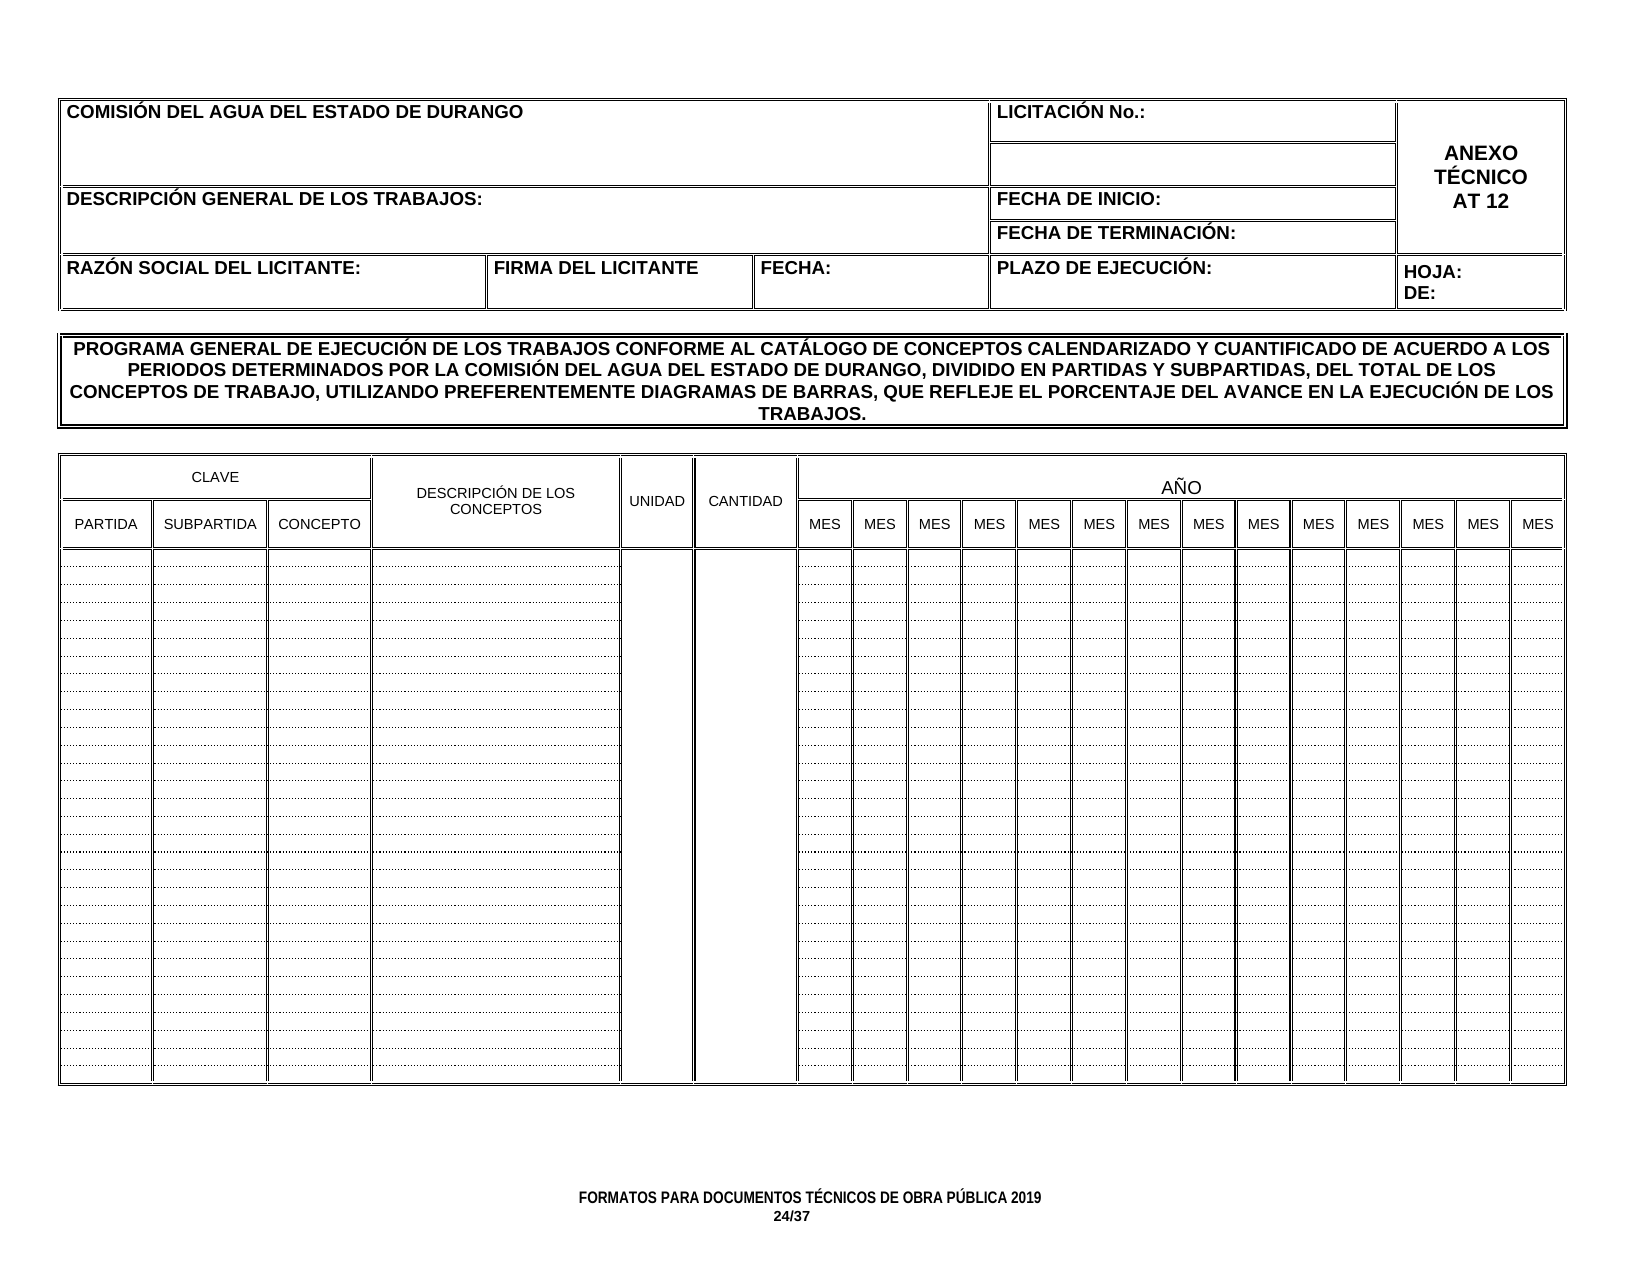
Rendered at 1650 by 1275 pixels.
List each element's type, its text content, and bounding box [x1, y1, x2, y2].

table_cell [1183, 798, 1234, 816]
table_cell [373, 976, 619, 994]
table_cell [909, 584, 960, 602]
table_cell [1402, 566, 1454, 584]
table_cell FIRMA DEL LICITANTE [488, 256, 752, 308]
table_cell [61, 709, 151, 727]
table_cell [1293, 905, 1344, 923]
table_cell [799, 727, 851, 744]
table_cell [622, 958, 692, 976]
table_cell [1347, 923, 1399, 941]
table_cell [153, 1065, 267, 1083]
table_cell [963, 780, 1015, 798]
table_cell [1457, 691, 1509, 709]
table_cell [269, 763, 370, 780]
table_cell [854, 550, 906, 566]
table_cell MES [1073, 501, 1125, 547]
table_cell [1128, 905, 1180, 923]
table_cell [1128, 638, 1180, 656]
table_cell [799, 673, 851, 691]
table_cell [1512, 834, 1564, 851]
table_cell [267, 1065, 372, 1083]
table_cell [1402, 638, 1454, 656]
table_cell [799, 905, 851, 923]
table_cell [269, 941, 370, 958]
table_cell [154, 602, 266, 620]
table_cell [1073, 709, 1125, 727]
table_cell [373, 602, 619, 620]
table_cell [1512, 566, 1564, 584]
table_cell [696, 709, 796, 727]
table_cell [1183, 638, 1234, 656]
table_cell [61, 1048, 151, 1065]
table_cell [909, 638, 960, 656]
table_cell [1018, 994, 1070, 1012]
table_cell [154, 638, 266, 656]
table_cell SUBPARTIDA [154, 501, 266, 547]
table_cell [1293, 834, 1344, 851]
table_cell [1073, 656, 1125, 673]
table_cell [1402, 905, 1454, 923]
table_cell [1238, 602, 1289, 620]
table_cell MES [963, 501, 1015, 547]
table_cell [373, 780, 619, 798]
table_cell [1128, 834, 1180, 851]
table_cell [622, 745, 692, 762]
table_cell [696, 566, 796, 584]
table_cell [1018, 709, 1070, 727]
table_cell [373, 1012, 619, 1029]
table_cell [1018, 834, 1070, 851]
table_cell [1238, 727, 1289, 744]
table_cell [622, 1030, 692, 1047]
table_cell [622, 834, 692, 851]
table_cell [907, 1065, 962, 1083]
table_cell [154, 1030, 266, 1047]
table_cell [696, 727, 796, 744]
table_cell [696, 1048, 796, 1065]
table_cell [1073, 727, 1125, 744]
table_cell [622, 780, 692, 798]
table_cell [1512, 656, 1564, 673]
table_cell [622, 851, 692, 869]
table_cell [1018, 869, 1070, 887]
table_cell [1128, 923, 1180, 941]
table_cell MES [1238, 501, 1289, 547]
table_cell [1510, 1065, 1564, 1083]
table_cell [1018, 1030, 1070, 1047]
table_cell [269, 994, 370, 1012]
table_cell [373, 550, 619, 566]
table_cell [1018, 958, 1070, 976]
table_cell [1402, 745, 1454, 762]
table_cell [799, 763, 851, 780]
table_cell [1293, 958, 1344, 976]
table_header AÑO [797, 456, 1564, 498]
table_cell [1457, 994, 1509, 1012]
table_cell [1512, 547, 1564, 566]
table_cell [909, 994, 960, 1012]
table_cell [696, 638, 796, 656]
table_cell [1073, 1012, 1125, 1029]
table_cell [1238, 869, 1289, 887]
table_cell [1457, 834, 1509, 851]
table_cell [373, 1048, 619, 1065]
table_cell [154, 727, 266, 744]
table_cell [1073, 638, 1125, 656]
table_cell [1073, 763, 1125, 780]
table_cell [1018, 602, 1070, 620]
table_cell [1018, 673, 1070, 691]
table_cell [963, 798, 1015, 816]
table_cell [1512, 620, 1564, 638]
table_cell [1183, 941, 1234, 958]
table_cell [1238, 834, 1289, 851]
table_cell [909, 1012, 960, 1029]
table_cell [1402, 763, 1454, 780]
table_cell [1457, 905, 1509, 923]
table_cell [963, 941, 1015, 958]
table_cell [1126, 1065, 1181, 1083]
table_cell [622, 550, 692, 566]
table_cell [1018, 656, 1070, 673]
table_cell [1293, 656, 1344, 673]
table_cell [373, 851, 619, 869]
table_cell [854, 887, 906, 905]
table_cell MES [1018, 501, 1070, 547]
table_cell [61, 584, 151, 602]
table_cell [799, 691, 851, 709]
table_cell [854, 941, 906, 958]
table_cell [854, 763, 906, 780]
table_cell [963, 887, 1015, 905]
table_cell [854, 656, 906, 673]
table_cell [373, 656, 619, 673]
table_cell [799, 869, 851, 887]
table_cell [963, 566, 1015, 584]
table_cell [1457, 976, 1509, 994]
table_cell [1128, 976, 1180, 994]
table_cell [61, 638, 151, 656]
table_cell [1183, 673, 1234, 691]
table_cell [909, 834, 960, 851]
table_cell [373, 941, 619, 958]
table_cell [1512, 1030, 1564, 1047]
table_cell [854, 851, 906, 869]
table_cell [1073, 923, 1125, 941]
table_cell [269, 1048, 370, 1065]
table_cell [909, 780, 960, 798]
table_cell [1457, 780, 1509, 798]
table_cell [154, 941, 266, 958]
table_cell [1456, 1065, 1510, 1083]
table_cell [373, 869, 619, 887]
table_cell [909, 602, 960, 620]
table_cell [269, 584, 370, 602]
table_cell [854, 923, 906, 941]
table_cell [1402, 798, 1454, 816]
table_cell [1347, 763, 1399, 780]
table_cell [154, 550, 266, 566]
table_cell [1402, 816, 1454, 834]
table_cell [1238, 994, 1289, 1012]
table_cell [373, 620, 619, 638]
table_cell [1183, 691, 1234, 709]
table_cell [1018, 780, 1070, 798]
table_cell [1018, 584, 1070, 602]
table_cell [1128, 745, 1180, 762]
table_cell [1457, 887, 1509, 905]
table_cell [1512, 673, 1564, 691]
table_cell [963, 709, 1015, 727]
table_cell MES [799, 501, 851, 547]
table_cell [799, 550, 851, 566]
table_cell [1347, 656, 1399, 673]
table_cell [622, 727, 692, 744]
table_cell [1293, 638, 1344, 656]
table_cell [799, 923, 851, 941]
table_cell [1018, 566, 1070, 584]
table_cell [1238, 941, 1289, 958]
table_cell [1183, 1048, 1234, 1065]
table_cell [1183, 923, 1234, 941]
table_cell [373, 673, 619, 691]
table_cell [963, 745, 1015, 762]
table_cell [61, 1030, 151, 1047]
table_cell [1293, 869, 1344, 887]
table_cell [269, 780, 370, 798]
table_cell [799, 887, 851, 905]
table_cell [154, 1048, 266, 1065]
table_cell [373, 727, 619, 744]
table_cell [1128, 550, 1180, 566]
table_cell [909, 656, 960, 673]
table_cell [622, 976, 692, 994]
table_cell [620, 1065, 694, 1083]
table_cell [1236, 1065, 1291, 1083]
table_cell [61, 958, 151, 976]
table_cell [61, 547, 151, 566]
table_cell [799, 994, 851, 1012]
table_cell [269, 1012, 370, 1029]
table_cell [1457, 851, 1509, 869]
table_cell [1128, 763, 1180, 780]
table_cell [269, 566, 370, 584]
table_cell [1183, 994, 1234, 1012]
table_cell [1512, 584, 1564, 602]
table_cell [622, 584, 692, 602]
table_cell [854, 958, 906, 976]
table_cell [1238, 709, 1289, 727]
table_cell CONCEPTO [269, 501, 370, 547]
table_cell [1293, 745, 1344, 762]
table_cell [1128, 602, 1180, 620]
table_cell [1073, 745, 1125, 762]
table_cell [622, 763, 692, 780]
table_cell [1073, 1048, 1125, 1065]
table_cell [909, 869, 960, 887]
table_cell [1018, 905, 1070, 923]
table_cell [1347, 638, 1399, 656]
table_cell [269, 958, 370, 976]
table_cell [909, 976, 960, 994]
table_cell [269, 673, 370, 691]
table_cell [61, 994, 151, 1012]
table_cell [1512, 958, 1564, 976]
table_cell [854, 727, 906, 744]
table_cell [1128, 691, 1180, 709]
table_cell [1402, 994, 1454, 1012]
table_cell [1128, 673, 1180, 691]
table_cell [154, 958, 266, 976]
table_cell [1402, 727, 1454, 744]
table_cell [373, 763, 619, 780]
table_cell [963, 994, 1015, 1012]
table_cell [799, 1030, 851, 1047]
table_cell [1402, 602, 1454, 620]
table_cell [696, 798, 796, 816]
table_cell [1293, 994, 1344, 1012]
table_header COMISIÓN DEL AGUA DEL ESTADO DE DURANGO [61, 101, 989, 185]
table_cell [1293, 709, 1344, 727]
table_cell [1183, 602, 1234, 620]
table_cell [1018, 976, 1070, 994]
table_cell [1347, 958, 1399, 976]
table_cell [1402, 620, 1454, 638]
table_cell [963, 602, 1015, 620]
table_cell [1073, 798, 1125, 816]
table_cell [1347, 834, 1399, 851]
table_cell [1238, 584, 1289, 602]
table_cell [1183, 905, 1234, 923]
table_cell [1457, 602, 1509, 620]
table_cell [909, 905, 960, 923]
table_cell [1238, 798, 1289, 816]
table_cell [1457, 941, 1509, 958]
table_cell [1512, 745, 1564, 762]
table_cell [1073, 691, 1125, 709]
table_cell [154, 887, 266, 905]
table_cell [963, 834, 1015, 851]
table_cell [61, 745, 151, 762]
table_cell [1238, 1048, 1289, 1065]
table_cell [963, 550, 1015, 566]
table_cell [1128, 1030, 1180, 1047]
table_cell PLAZO DE EJECUCIÓN: [991, 256, 1395, 308]
table_cell [61, 602, 151, 620]
table_cell [1018, 941, 1070, 958]
table_cell [854, 1048, 906, 1065]
table_cell [799, 834, 851, 851]
table_cell [1457, 673, 1509, 691]
table_cell [852, 1065, 907, 1083]
table_cell [622, 869, 692, 887]
table_cell [154, 691, 266, 709]
table_cell [1512, 923, 1564, 941]
table_cell [696, 780, 796, 798]
table_cell [154, 798, 266, 816]
table_cell [269, 727, 370, 744]
table_cell [154, 584, 266, 602]
table_cell [1347, 584, 1399, 602]
table_cell [1457, 1048, 1509, 1065]
table_cell [696, 976, 796, 994]
table_cell [1347, 869, 1399, 887]
table_cell [622, 941, 692, 958]
table_cell [1457, 923, 1509, 941]
table_cell [909, 709, 960, 727]
table_cell [1183, 834, 1234, 851]
table_cell [622, 673, 692, 691]
table_cell [1402, 691, 1454, 709]
table_cell [1183, 709, 1234, 727]
table_cell [61, 780, 151, 798]
table_cell [799, 638, 851, 656]
table_cell [1347, 602, 1399, 620]
table_cell [963, 958, 1015, 976]
table_cell [61, 673, 151, 691]
table_cell [61, 905, 151, 923]
table_cell [1183, 727, 1234, 744]
table_cell [269, 709, 370, 727]
table_cell [1402, 923, 1454, 941]
table_cell [909, 673, 960, 691]
table_cell [854, 834, 906, 851]
table_cell [1128, 869, 1180, 887]
table_cell [1073, 905, 1125, 923]
table_cell [909, 566, 960, 584]
table_cell [1018, 798, 1070, 816]
table_cell [1347, 851, 1399, 869]
table_cell [1512, 1012, 1564, 1029]
table_cell [1512, 602, 1564, 620]
table_cell [154, 1012, 266, 1029]
table_cell [154, 816, 266, 834]
table_cell [963, 905, 1015, 923]
table_cell [1238, 566, 1289, 584]
table_cell [1293, 976, 1344, 994]
table_cell [1238, 673, 1289, 691]
table_cell [909, 550, 960, 566]
table_cell [854, 584, 906, 602]
table_cell [1293, 941, 1344, 958]
table_cell FECHA DE INICIO: [991, 188, 1395, 219]
table_cell [1347, 745, 1399, 762]
table_cell [1347, 709, 1399, 727]
table_cell [799, 780, 851, 798]
table_cell MES [1128, 501, 1180, 547]
table_cell [269, 550, 370, 566]
table_cell [1018, 887, 1070, 905]
table_cell [1128, 816, 1180, 834]
table_cell [1291, 1065, 1346, 1083]
table_cell [909, 941, 960, 958]
table_cell [1073, 816, 1125, 834]
table_cell [1238, 638, 1289, 656]
table_cell [1457, 566, 1509, 584]
table_cell [1073, 851, 1125, 869]
table_cell [1073, 869, 1125, 887]
table_cell [61, 851, 151, 869]
table_cell [909, 923, 960, 941]
table_cell [909, 691, 960, 709]
table_cell [1018, 763, 1070, 780]
table_cell [373, 994, 619, 1012]
table_cell [269, 602, 370, 620]
table_cell [1293, 1012, 1344, 1029]
table_cell [1293, 780, 1344, 798]
table_cell [1238, 691, 1289, 709]
table_cell [1347, 994, 1399, 1012]
table_cell [909, 727, 960, 744]
table_cell [696, 550, 796, 566]
table_cell [696, 887, 796, 905]
table_cell [799, 1048, 851, 1065]
table_cell [1073, 941, 1125, 958]
table_cell [1073, 994, 1125, 1012]
table_cell [696, 905, 796, 923]
table_cell [1238, 656, 1289, 673]
table_cell [1512, 994, 1564, 1012]
table_cell [622, 905, 692, 923]
table_cell [1457, 638, 1509, 656]
table_cell [1512, 780, 1564, 798]
table_cell [1293, 923, 1344, 941]
table_cell [1073, 550, 1125, 566]
table_cell [1128, 584, 1180, 602]
table_cell [1128, 1012, 1180, 1029]
table_cell [1457, 584, 1509, 602]
table_cell [1293, 851, 1344, 869]
table_cell [1512, 869, 1564, 887]
table_cell [1238, 851, 1289, 869]
table_cell [269, 638, 370, 656]
table_cell [1402, 550, 1454, 566]
table_cell [797, 1065, 852, 1083]
table_cell [622, 923, 692, 941]
table_cell [1402, 851, 1454, 869]
table_cell [1128, 958, 1180, 976]
table_cell [1512, 887, 1564, 905]
table_cell [61, 620, 151, 638]
table_cell [854, 798, 906, 816]
table_cell [1238, 976, 1289, 994]
table_cell [854, 638, 906, 656]
table_header DESCRIPCIÓN DE LOS CONCEPTOS [372, 456, 620, 547]
table_cell [1018, 638, 1070, 656]
table_cell [854, 976, 906, 994]
table_cell [963, 816, 1015, 834]
table_cell [1512, 941, 1564, 958]
table_cell [1347, 976, 1399, 994]
table_cell [622, 691, 692, 709]
table_cell [1293, 602, 1344, 620]
table_cell [909, 816, 960, 834]
table_cell [696, 691, 796, 709]
table_cell [963, 923, 1015, 941]
table_cell [373, 638, 619, 656]
table_cell [154, 834, 266, 851]
table_cell [1457, 763, 1509, 780]
table_cell [154, 656, 266, 673]
table_header ANEXO TÉCNICO AT 12 [1396, 101, 1564, 253]
table_cell [1402, 656, 1454, 673]
table_cell [1018, 1048, 1070, 1065]
table_cell [1293, 620, 1344, 638]
table_cell [373, 584, 619, 602]
table_cell [373, 887, 619, 905]
table_cell [963, 673, 1015, 691]
table_cell [1347, 1030, 1399, 1047]
table_cell [154, 780, 266, 798]
table_cell [1183, 976, 1234, 994]
table_cell [963, 1030, 1015, 1047]
table_cell [1128, 566, 1180, 584]
table_cell [269, 1030, 370, 1047]
table_cell [269, 816, 370, 834]
table_cell [799, 1012, 851, 1029]
table_cell [1457, 869, 1509, 887]
table_cell [269, 656, 370, 673]
table_cell [1183, 1030, 1234, 1047]
table_cell [1402, 584, 1454, 602]
table_cell [1073, 620, 1125, 638]
table_cell [963, 976, 1015, 994]
table_cell [1128, 727, 1180, 744]
table_cell [1402, 709, 1454, 727]
table_cell [154, 673, 266, 691]
table_cell [1017, 1065, 1071, 1083]
table_cell [1512, 691, 1564, 709]
table_cell [1293, 584, 1344, 602]
table_cell [1183, 566, 1234, 584]
table_cell [1347, 620, 1399, 638]
table_cell [269, 691, 370, 709]
table_cell [269, 851, 370, 869]
table_cell [1183, 869, 1234, 887]
table_cell [1018, 620, 1070, 638]
table_cell [1128, 941, 1180, 958]
table_cell [1071, 1065, 1126, 1083]
table_cell [1293, 673, 1344, 691]
table_cell [909, 887, 960, 905]
table_cell [1073, 887, 1125, 905]
table_cell MES [909, 501, 960, 547]
table_cell [61, 976, 151, 994]
table_cell [622, 620, 692, 638]
table_cell [1512, 798, 1564, 816]
table_cell [1073, 584, 1125, 602]
table_header CANTIDAD [694, 456, 797, 547]
table_cell [1457, 656, 1509, 673]
table_cell [1293, 727, 1344, 744]
table_cell [61, 941, 151, 958]
table_cell [1457, 620, 1509, 638]
table_cell [696, 923, 796, 941]
table_cell [799, 709, 851, 727]
table_cell [1346, 1065, 1401, 1083]
table_cell [1238, 887, 1289, 905]
table_cell [799, 602, 851, 620]
table_cell [1073, 834, 1125, 851]
table_cell [1457, 550, 1509, 566]
table_cell [154, 566, 266, 584]
table_cell [622, 709, 692, 727]
table_cell [1402, 1030, 1454, 1047]
table_cell [696, 851, 796, 869]
table_cell [799, 976, 851, 994]
table_cell [963, 1048, 1015, 1065]
table_cell [269, 976, 370, 994]
table_cell [373, 905, 619, 923]
table_cell [1293, 550, 1344, 566]
table_cell [1183, 958, 1234, 976]
table_cell [622, 656, 692, 673]
table_cell [61, 798, 151, 816]
table_cell [1401, 1065, 1456, 1083]
table_cell [373, 816, 619, 834]
table_cell [1128, 851, 1180, 869]
table_cell [854, 691, 906, 709]
table_cell [963, 1012, 1015, 1029]
table_cell [1402, 834, 1454, 851]
table_cell [696, 958, 796, 976]
table_cell [1183, 745, 1234, 762]
table_cell [154, 905, 266, 923]
table_cell HOJA: DE: [1396, 253, 1565, 308]
table_cell [622, 638, 692, 656]
table_cell [622, 602, 692, 620]
table_cell [1512, 976, 1564, 994]
table_cell [696, 763, 796, 780]
table_cell [1512, 905, 1564, 923]
table_cell [1128, 798, 1180, 816]
table_cell [854, 709, 906, 727]
table_cell [909, 763, 960, 780]
table_cell [963, 763, 1015, 780]
table_cell [909, 851, 960, 869]
table_cell [622, 887, 692, 905]
table_cell [61, 834, 151, 851]
table_cell [1402, 887, 1454, 905]
table_cell [1073, 673, 1125, 691]
table_cell [1347, 673, 1399, 691]
table_cell [1238, 1030, 1289, 1047]
table_cell [269, 905, 370, 923]
table_cell [269, 834, 370, 851]
table_cell MES [854, 501, 906, 547]
table_cell [622, 816, 692, 834]
table_cell [1293, 1030, 1344, 1047]
table_cell [991, 144, 1395, 185]
table_cell [622, 798, 692, 816]
table_cell [963, 656, 1015, 673]
table_cell [696, 994, 796, 1012]
table_cell [1402, 958, 1454, 976]
table_cell [61, 691, 151, 709]
table_cell [1512, 1048, 1564, 1065]
table_cell [1347, 798, 1399, 816]
table_cell [154, 923, 266, 941]
table_cell [1402, 1012, 1454, 1029]
table_cell [1238, 923, 1289, 941]
table_cell [1238, 620, 1289, 638]
table_cell [854, 620, 906, 638]
table_cell [269, 745, 370, 762]
table_cell [696, 816, 796, 834]
table_cell [1512, 709, 1564, 727]
table_cell [154, 976, 266, 994]
table_cell [1128, 656, 1180, 673]
table_cell [696, 745, 796, 762]
table_cell [854, 905, 906, 923]
table_cell [269, 923, 370, 941]
table_cell [1128, 780, 1180, 798]
table_cell [854, 673, 906, 691]
table_cell [1512, 816, 1564, 834]
table_header LICITACIÓN No.: [989, 101, 1396, 141]
table_cell [154, 620, 266, 638]
table_cell [1457, 745, 1509, 762]
table_cell MES [1402, 501, 1454, 547]
table_cell [799, 851, 851, 869]
table_cell [1128, 994, 1180, 1012]
table_cell [373, 745, 619, 762]
table_cell [373, 798, 619, 816]
table_cell [1073, 566, 1125, 584]
table_cell [1018, 1012, 1070, 1029]
table_cell [1347, 1048, 1399, 1065]
table_cell [1018, 816, 1070, 834]
table_cell [1512, 851, 1564, 869]
table_cell [799, 620, 851, 638]
table_cell [1457, 798, 1509, 816]
table_cell [1347, 816, 1399, 834]
table_cell [963, 851, 1015, 869]
table_cell [373, 958, 619, 976]
table_cell [61, 923, 151, 941]
table_cell [854, 566, 906, 584]
table_cell [61, 1012, 151, 1029]
table_cell [1347, 780, 1399, 798]
table_cell [1347, 887, 1399, 905]
table_cell [1238, 1012, 1289, 1029]
table_cell [1183, 656, 1234, 673]
table_cell [963, 584, 1015, 602]
table_cell MES [1293, 501, 1344, 547]
table_header CLAVE [61, 454, 372, 498]
table_cell [1457, 727, 1509, 744]
table_cell [799, 566, 851, 584]
table_cell [1402, 976, 1454, 994]
table_cell MES [1457, 501, 1509, 547]
table_cell [854, 1030, 906, 1047]
table_cell [799, 798, 851, 816]
table_cell [1457, 816, 1509, 834]
table_cell [154, 994, 266, 1012]
table_cell [373, 709, 619, 727]
table_cell [1018, 923, 1070, 941]
table_cell [1293, 1048, 1344, 1065]
table_cell [854, 869, 906, 887]
table_cell [963, 869, 1015, 887]
table_cell FECHA DE TERMINACIÓN: [991, 222, 1395, 253]
table_cell [373, 566, 619, 584]
table_cell [1293, 816, 1344, 834]
table_cell [373, 691, 619, 709]
table_cell [1183, 780, 1234, 798]
table_cell [61, 869, 151, 887]
table_cell DESCRIPCIÓN GENERAL DE LOS TRABAJOS: [59, 185, 989, 253]
table_cell [696, 673, 796, 691]
table_cell [799, 656, 851, 673]
table_cell [1347, 1012, 1399, 1029]
table_cell [909, 1030, 960, 1047]
table_cell [1402, 1048, 1454, 1065]
table_cell [154, 763, 266, 780]
table_cell [909, 620, 960, 638]
table_cell [1457, 1030, 1509, 1047]
table_cell [269, 887, 370, 905]
table_cell [1073, 780, 1125, 798]
table_cell [909, 1048, 960, 1065]
table_cell [1073, 976, 1125, 994]
table_cell [1293, 763, 1344, 780]
table_cell [372, 1065, 620, 1083]
table_cell [1018, 745, 1070, 762]
table_cell [799, 584, 851, 602]
table_cell [696, 941, 796, 958]
table_cell [1238, 550, 1289, 566]
table_cell [696, 834, 796, 851]
table_cell [1238, 905, 1289, 923]
table_cell [1183, 1012, 1234, 1029]
table_cell [1293, 566, 1344, 584]
table_cell [1293, 798, 1344, 816]
table_cell [854, 780, 906, 798]
table_cell [963, 691, 1015, 709]
table_header UNIDAD [620, 454, 694, 547]
table_cell [1457, 958, 1509, 976]
table_cell [1128, 709, 1180, 727]
table_cell [1128, 620, 1180, 638]
table_cell [1293, 887, 1344, 905]
table_cell [1073, 602, 1125, 620]
table_cell MES [1183, 501, 1234, 547]
table_cell [154, 709, 266, 727]
table_cell [1347, 691, 1399, 709]
table_cell [962, 1065, 1017, 1083]
table_cell [854, 816, 906, 834]
table_cell FECHA: [755, 256, 988, 308]
table_cell [799, 941, 851, 958]
table_cell [1347, 566, 1399, 584]
table_cell [61, 887, 151, 905]
table_cell [799, 958, 851, 976]
table_cell [909, 798, 960, 816]
table_cell [269, 620, 370, 638]
table_cell [1512, 727, 1564, 744]
table_cell [1402, 941, 1454, 958]
table_cell [622, 1048, 692, 1065]
table_cell [1073, 958, 1125, 976]
table_cell [963, 727, 1015, 744]
table_cell [696, 1012, 796, 1029]
table_cell [909, 745, 960, 762]
table_cell PROGRAMA GENERAL DE EJECUCIÓN DE LOS TRABAJOS CONFORME AL CATÁLOGO DE CONCEPTOS CALENDARIZADO Y CUANTIFICADO DE ACUERDO A LOS PERIODOS DETERMINADOS POR LA COMISIÓN DEL AGUA DEL ESTADO DE DURANGO, DIVIDIDO EN PARTIDAS Y SUBPARTIDAS, DEL TOTAL DE LOS CONCEPTOS DE TRABAJO, UTILIZANDO PREFERENTEMENTE DIAGRAMAS DE BARRAS, QUE REFLEJE EL PORCENTAJE DEL AVANCE EN LA EJECUCIÓN DE LOS TRABAJOS. [59, 333, 1565, 424]
table_cell [622, 566, 692, 584]
table_cell [1183, 887, 1234, 905]
table_cell [1183, 550, 1234, 566]
table_cell MES [1347, 501, 1399, 547]
table_cell [1181, 1065, 1236, 1083]
table_cell [854, 745, 906, 762]
table_cell [1402, 673, 1454, 691]
table_cell [1018, 550, 1070, 566]
table_cell [61, 1065, 153, 1083]
table_cell [622, 1012, 692, 1029]
table_cell [1457, 1012, 1509, 1029]
table_cell [696, 869, 796, 887]
table_cell [1347, 550, 1399, 566]
table_cell [1238, 816, 1289, 834]
table_cell [1238, 780, 1289, 798]
table_cell [1073, 1030, 1125, 1047]
table_cell [696, 1030, 796, 1047]
table_cell [1018, 851, 1070, 869]
table_cell [909, 958, 960, 976]
table_cell MES [1510, 498, 1565, 547]
table_cell RAZÓN SOCIAL DEL LICITANTE: [59, 253, 486, 308]
table_cell [963, 620, 1015, 638]
table_cell [61, 656, 151, 673]
table_cell [373, 923, 619, 941]
table_cell [1018, 691, 1070, 709]
table_cell [61, 566, 151, 584]
table_cell [1347, 905, 1399, 923]
table_cell [1512, 638, 1564, 656]
table_cell [696, 584, 796, 602]
table_cell [154, 851, 266, 869]
table_cell [1402, 780, 1454, 798]
table_cell [854, 602, 906, 620]
table_cell [1512, 763, 1564, 780]
table_cell [1128, 1048, 1180, 1065]
table_cell [622, 994, 692, 1012]
table_cell [1238, 745, 1289, 762]
table_cell [696, 656, 796, 673]
table_cell [1238, 763, 1289, 780]
table_cell PARTIDA [59, 498, 153, 547]
table_cell [1347, 941, 1399, 958]
table_cell [61, 763, 151, 780]
table_cell [696, 620, 796, 638]
table_cell [373, 1030, 619, 1047]
table_cell [1018, 727, 1070, 744]
table_cell [1402, 869, 1454, 887]
table_cell [154, 869, 266, 887]
table_cell [854, 1012, 906, 1029]
table_cell [1293, 691, 1344, 709]
table_cell [1183, 763, 1234, 780]
table_cell [1128, 887, 1180, 905]
table_cell [1457, 709, 1509, 727]
table_cell [1183, 584, 1234, 602]
table_cell [269, 869, 370, 887]
table_cell [61, 816, 151, 834]
table_cell [59, 308, 1565, 333]
table_cell [799, 745, 851, 762]
table_cell [269, 798, 370, 816]
table_cell [799, 816, 851, 834]
table_cell [1183, 620, 1234, 638]
table_cell [694, 1065, 797, 1083]
table_cell [154, 745, 266, 762]
table_cell [1183, 851, 1234, 869]
table_cell [61, 727, 151, 744]
table_cell [373, 834, 619, 851]
table_cell [854, 994, 906, 1012]
table_cell [1183, 816, 1234, 834]
table_cell [1238, 958, 1289, 976]
table_cell [963, 638, 1015, 656]
table_cell [696, 602, 796, 620]
table_cell [1347, 727, 1399, 744]
